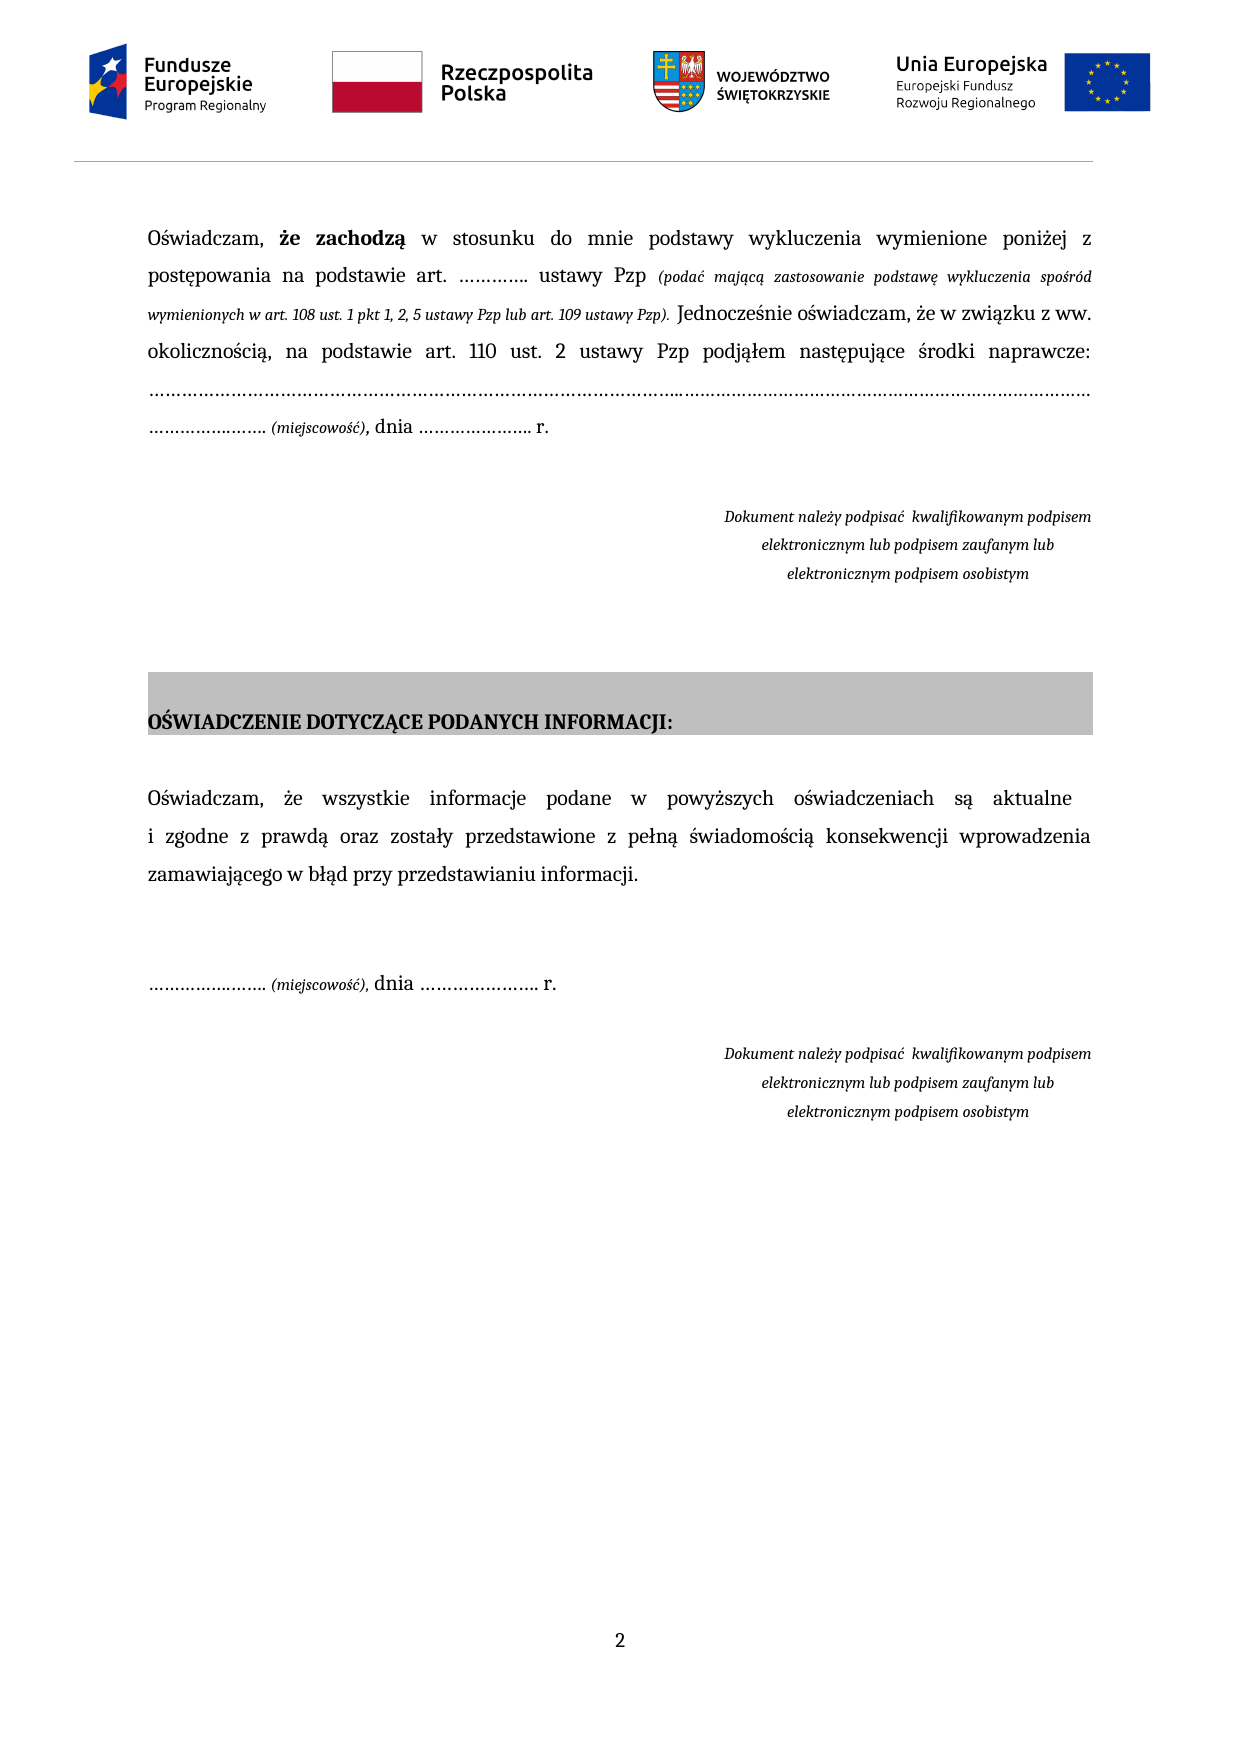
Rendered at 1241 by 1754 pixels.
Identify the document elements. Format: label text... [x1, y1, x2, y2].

text Oświadczam, że wszystkie informacje podane w powyższych oświadczeniach są aktualne i zgodne z prawdą oraz zostały przedstawione z pełną świadomością konsekwencji wprowadzenia zamawiającego w błąd przy przedstawianiu informacji. [148, 786, 1093, 886]
picture [73, 29, 1166, 135]
text Dokument należy podpisać kwalifikowanym podpisem elektronicznym lub podpisem zaufanym lub elektronicznym podpisem osobistym [723, 1045, 1093, 1121]
text Oświadczam, że zachodzą w stosunku do mnie podstawy wykluczenia wymienione poniżej z postępowania na podstawie art. …………. ustawy Pzp (podać mającą zastosowanie podstawę wykluczenia spośród wymienionych w art. 108 ust. 1 pkt 1, 2, 5 ustawy Pzp lub art. 109 ustawy Pzp). Jednocześnie oświadczam, że w związku z ww. okolicznością, na podstawie art. 110 ust. 2 ustawy Pzp podjąłem następujące środki naprawcze: ……………………………………………………………………………………..…………………………………………………………………… [148, 225, 1093, 402]
text …………….……. (miejscowość), dnia …………………. r. [148, 414, 1093, 438]
text …………….……. (miejscowość), dnia …………………. r. [148, 971, 1093, 996]
text Dokument należy podpisać kwalifikowanym podpisem elektronicznym lub podpisem zaufanym lub elektronicznym podpisem osobistym [723, 507, 1093, 584]
text OŚWIADCZENIE DOTYCZĄCE PODANYCH INFORMACJI: [148, 710, 1093, 735]
